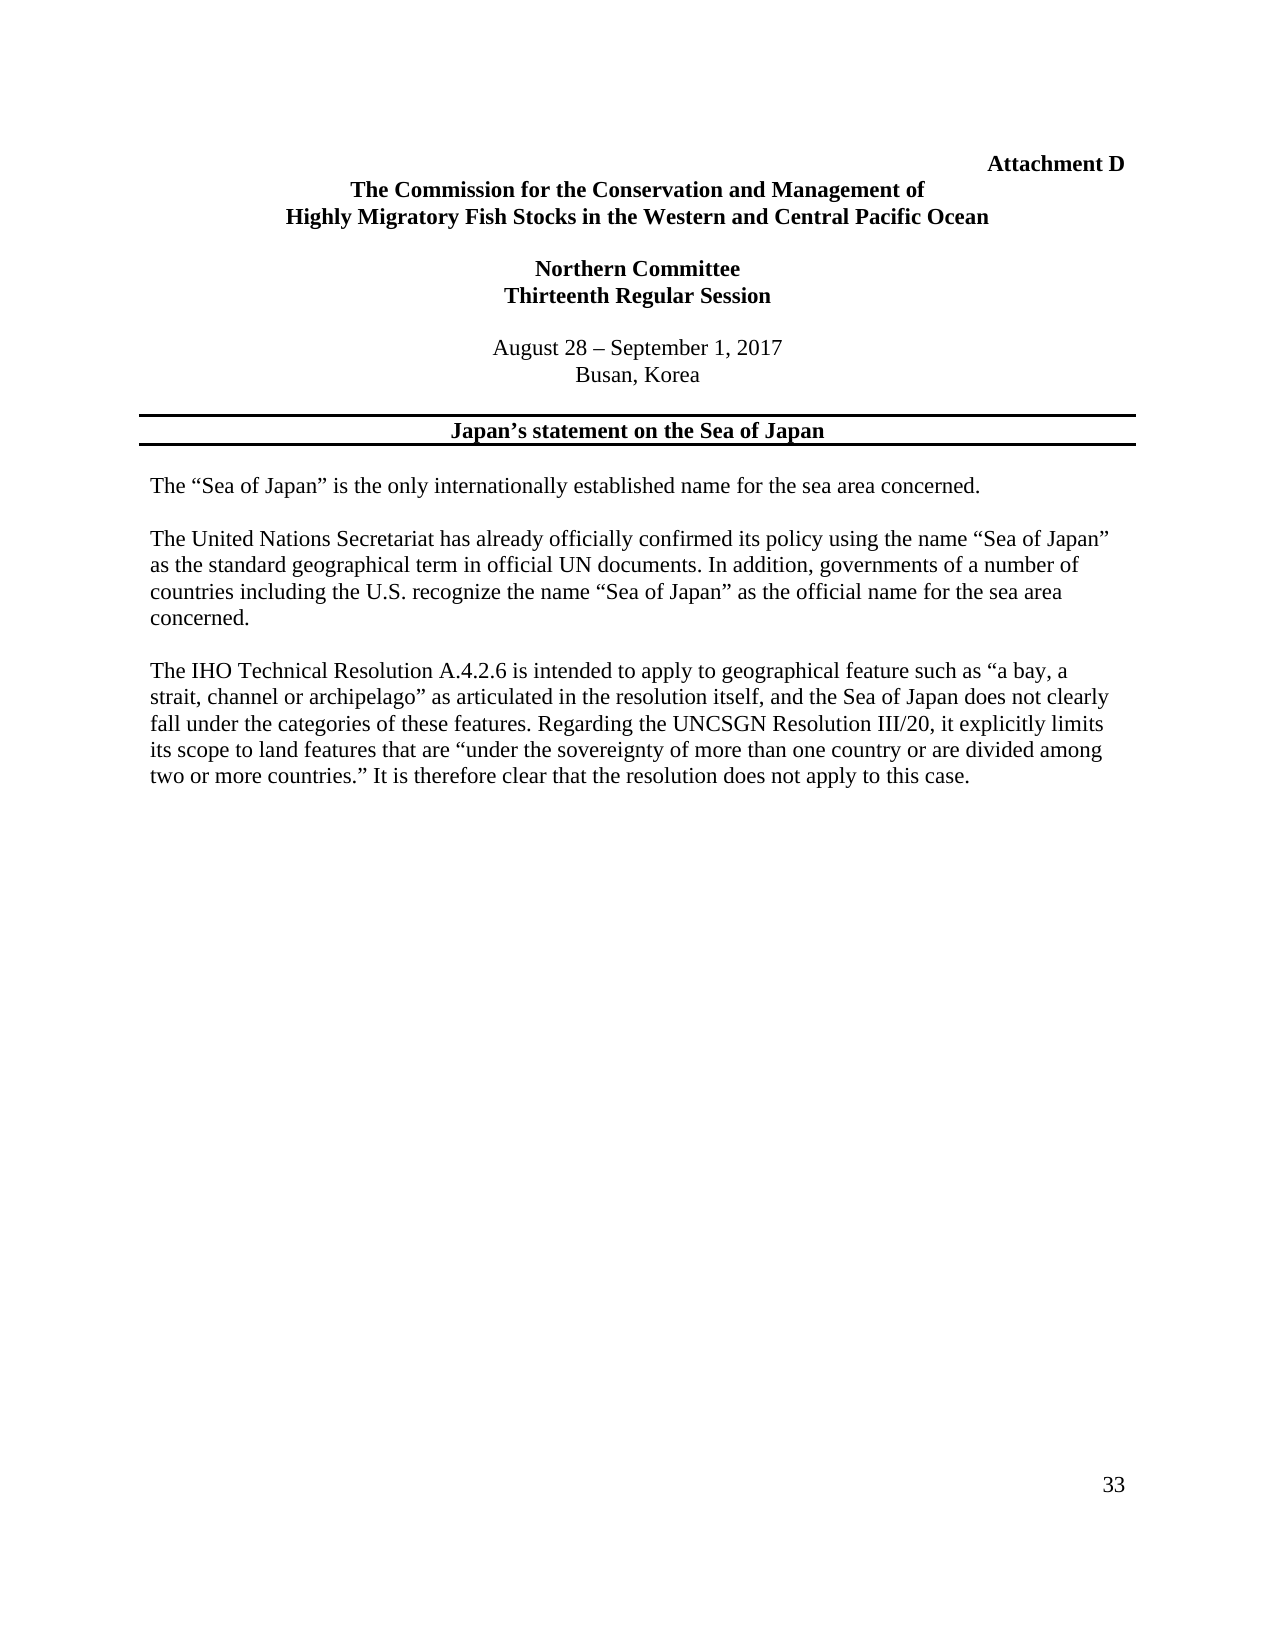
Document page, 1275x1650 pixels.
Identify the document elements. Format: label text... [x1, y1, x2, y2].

text Busan, Korea [150, 361, 1125, 387]
text Thirteenth Regular Session [150, 282, 1125, 308]
table_header Japan’s statement on the Sea of Japan [139, 417, 1136, 443]
text Highly Migratory Fish Stocks in the Western and Central Pacific Ocean [150, 203, 1125, 229]
text Attachment D [150, 150, 1125, 176]
text The Commission for the Conservation and Management of [150, 176, 1125, 203]
text The United Nations Secretariat has already officially confirmed its policy using the name “Sea of Japan” as the standard geographical term in official UN documents. In addition, governments of a number of countries including the U.S. recognize the name “Sea of Japan” as the official name for the sea area concerned. [150, 525, 1125, 631]
text August 28 – September 1, 2017 [150, 334, 1125, 361]
text The “Sea of Japan” is the only internationally established name for the sea area concerned. [150, 472, 1125, 499]
text Northern Committee [150, 255, 1125, 282]
text The IHO Technical Resolution A.4.2.6 is intended to apply to geographical feature such as “a bay, a strait, channel or archipelago” as articulated in the resolution itself, and the Sea of Japan does not clearly fall under the categories of these features. Regarding the UNCSGN Resolution III/20, it explicitly limits its scope to land features that are “under the sovereignty of more than one country or are divided among two or more countries.” It is therefore clear that the resolution does not apply to this case. [150, 657, 1125, 789]
